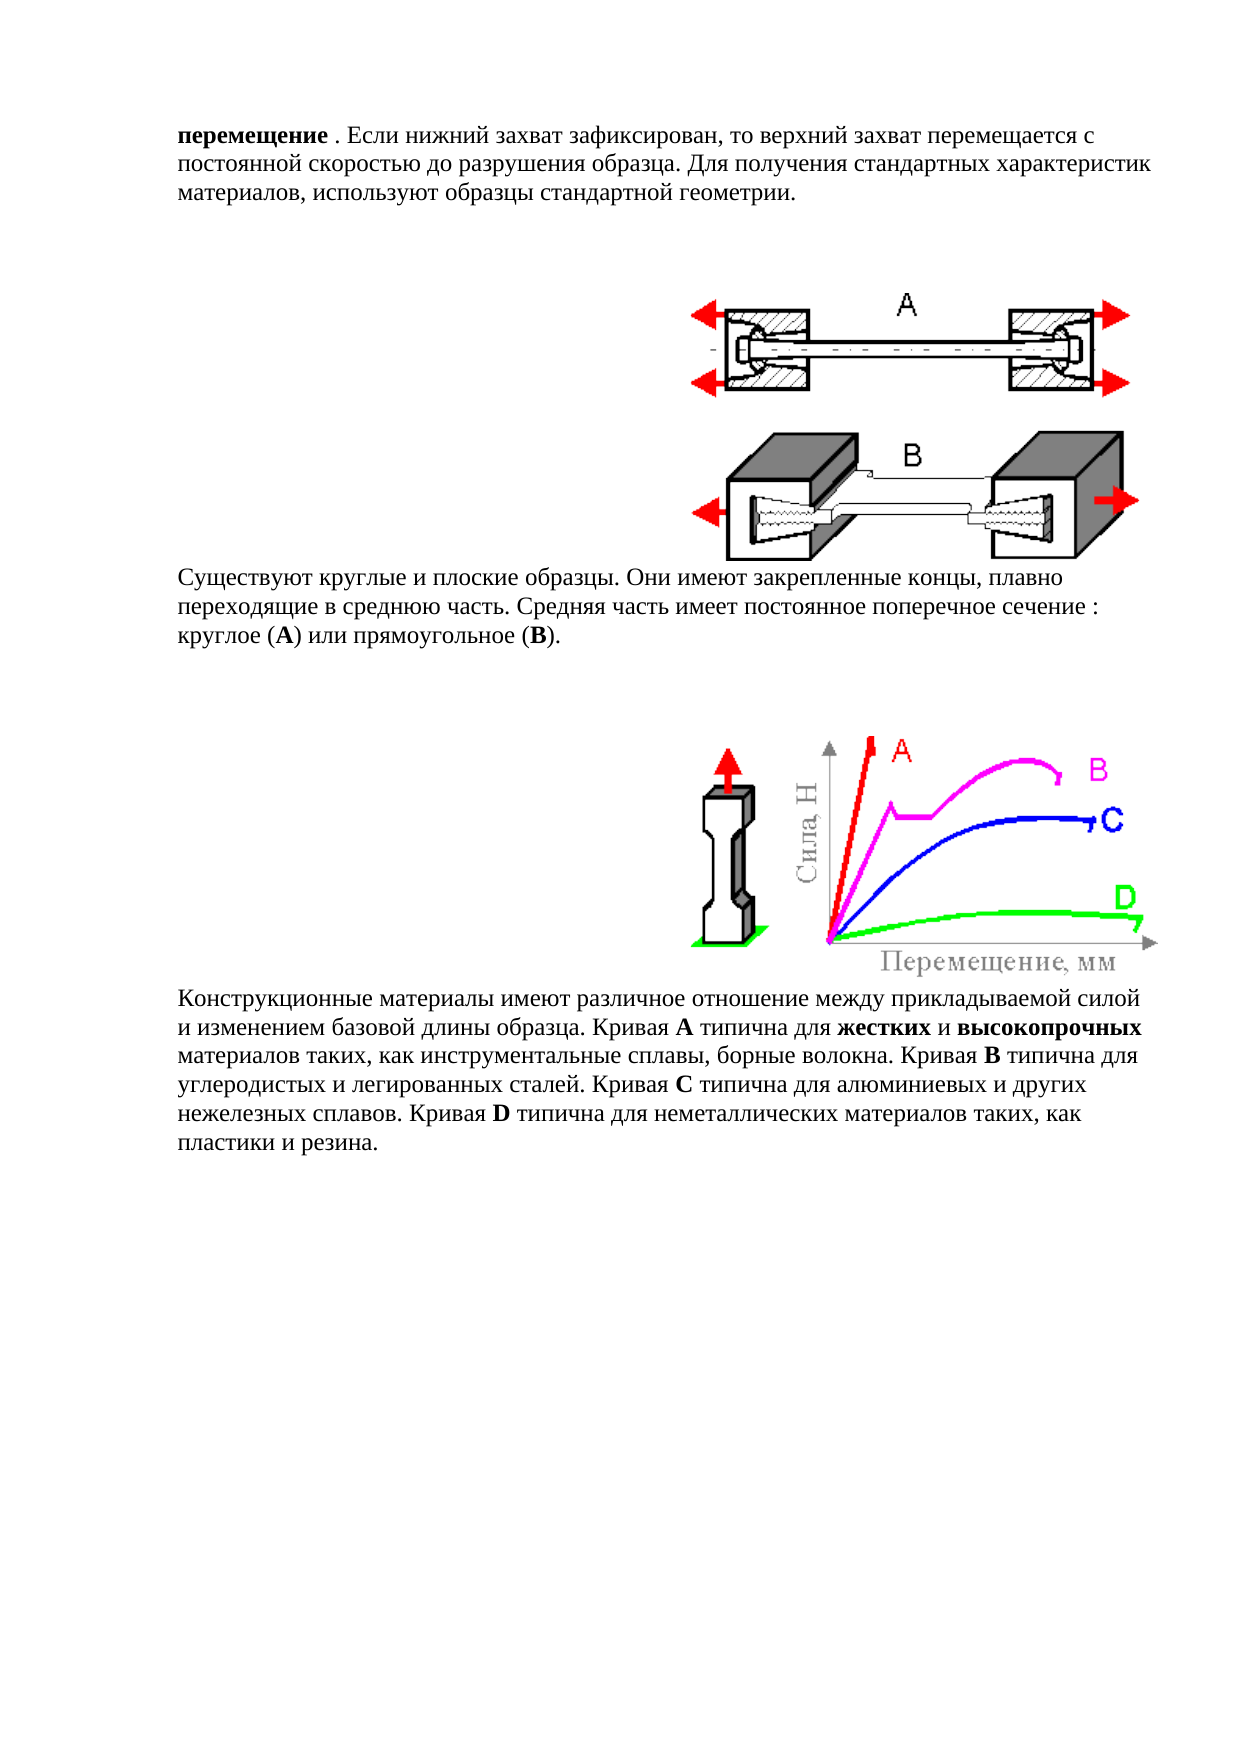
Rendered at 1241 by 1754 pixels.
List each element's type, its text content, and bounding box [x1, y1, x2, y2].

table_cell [176, 118, 1159, 207]
picture [690, 293, 1140, 561]
table_header Существуют круглые и плоские образцы. Они имеют закрепленные концы, плавно переходящие в среднюю часть. Средняя часть имеет постоянное поперечное сечение : круглое (A) или прямоугольное (B). [176, 290, 1159, 650]
table_header Конструкционные материалы имеют различное отношение между прикладываемой силой и изменением базовой длины образца. Кривая A типична для жестких и высокопрочных материалов таких, как инструментальные сплавы, борные волокна. Кривая B типична для углеродистых и легированных сталей. Кривая C типична для алюминиевых и других нежелезных сплавов. Кривая D типична для неметаллических материалов таких, как пластики и резина. [176, 733, 1159, 1157]
picture [690, 736, 1158, 982]
